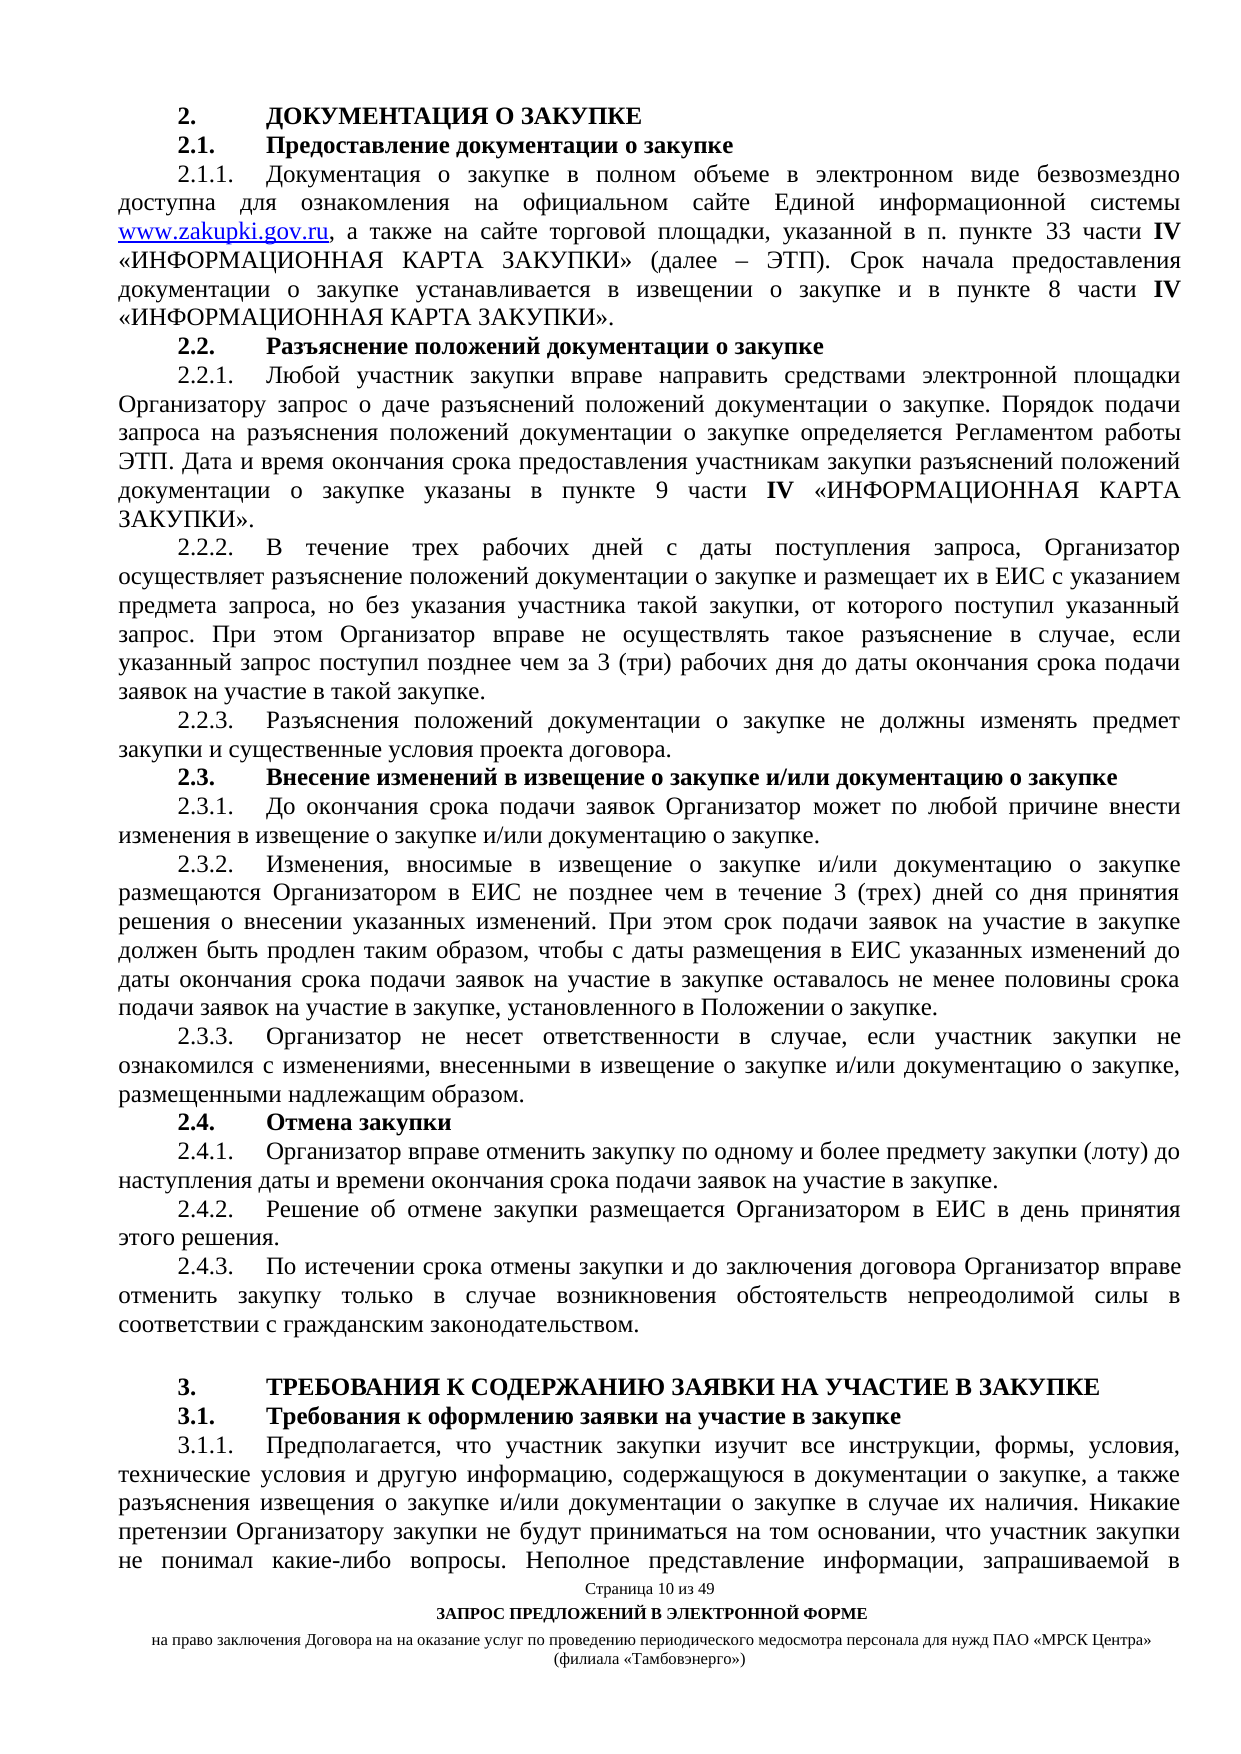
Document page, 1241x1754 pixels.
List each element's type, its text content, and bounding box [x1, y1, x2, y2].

subtitle До окончания срока подачи заявок Организатор может по любой причине внести изменения в извещение о закупке и/или документацию о закупке. [118, 791, 1181, 849]
subtitle Организатор вправе отменить закупку по одному и более предмету закупки (лоту) до наступления даты и времени окончания срока подачи заявок на участие в закупке. [118, 1136, 1181, 1194]
subtitle ДОКУМЕНТАЦИЯ О ЗАКУПКЕ [118, 101, 1181, 130]
subtitle Организатор не несет ответственности в случае, если участник закупки не ознакомился с изменениями, внесенными в извещение о закупке и/или документацию о закупке, размещенными надлежащим образом. [118, 1021, 1181, 1107]
subtitle Решение об отмене закупки размещается Организатором в ЕИС в день принятия этого решения. [118, 1194, 1181, 1251]
subtitle Изменения, вносимые в извещение о закупке и/или документацию о закупке размещаются Организатором в ЕИС не позднее чем в течение 3 (трех) дней со дня принятия решения о внесении указанных изменений. При этом срок подачи заявок на участие в закупке должен быть продлен таким образом, чтобы с даты размещения в ЕИС указанных изменений до даты окончания срока подачи заявок на участие в закупке оставалось не менее половины срока подачи заявок на участие в закупке, установленного в Положении о закупке. [118, 849, 1181, 1021]
subtitle Разъяснение положений документации о закупке [118, 331, 1181, 360]
subtitle Документация о закупке в полном объеме в электронном виде безвозмездно доступна для ознакомления на официальном сайте Единой информационной системы www.zakupki.gov.ru, а также на сайте торговой площадки, указанной в п. пункте 33 части IV «ИНФОРМАЦИОННАЯ КАРТА ЗАКУПКИ» (далее – ЭТП). Срок начала предоставления документации о закупке устанавливается в извещении о закупке и в пункте 8 части IV «ИНФОРМАЦИОННАЯ КАРТА ЗАКУПКИ». [118, 159, 1181, 331]
subtitle Отмена закупки [118, 1107, 1181, 1136]
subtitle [118, 1430, 1181, 1574]
subtitle Внесение изменений в извещение о закупке и/или документацию о закупке [118, 762, 1181, 791]
subtitle Разъяснения положений документации о закупке не должны изменять предмет закупки и существенные условия проекта договора. [118, 705, 1181, 762]
subtitle Требования к оформлению заявки на участие в закупке [118, 1401, 1181, 1430]
subtitle По истечении срока отмены закупки и до заключения договора Организатор вправе отменить закупку только в случае возникновения обстоятельств непреодолимой силы в соответствии с гражданским законодательством. [118, 1251, 1181, 1337]
subtitle Любой участник закупки вправе направить средствами электронной площадки Организатору запрос о даче разъяснений положений документации о закупке. Порядок подачи запроса на разъяснения положений документации о закупке определяется Регламентом работы ЭТП. Дата и время окончания срока предоставления участникам закупки разъяснений положений документации о закупке указаны в пункте 9 части IV «ИНФОРМАЦИОННАЯ КАРТА ЗАКУПКИ». [118, 360, 1181, 532]
subtitle В течение трех рабочих дней с даты поступления запроса, Организатор осуществляет разъяснение положений документации о закупке и размещает их в ЕИС с указанием предмета запроса, но без указания участника такой закупки, от которого поступил указанный запрос. При этом Организатор вправе не осуществлять такое разъяснение в случае, если указанный запрос поступил позднее чем за 3 (три) рабочих дня до даты окончания срока подачи заявок на участие в такой закупке. [118, 532, 1181, 705]
subtitle Предоставление документации о закупке [118, 130, 1181, 159]
subtitle ТРЕБОВАНИЯ К СОДЕРЖАНИЮ ЗАЯВКИ НА УЧАСТИЕ В ЗАКУПКЕ [118, 1372, 1181, 1401]
